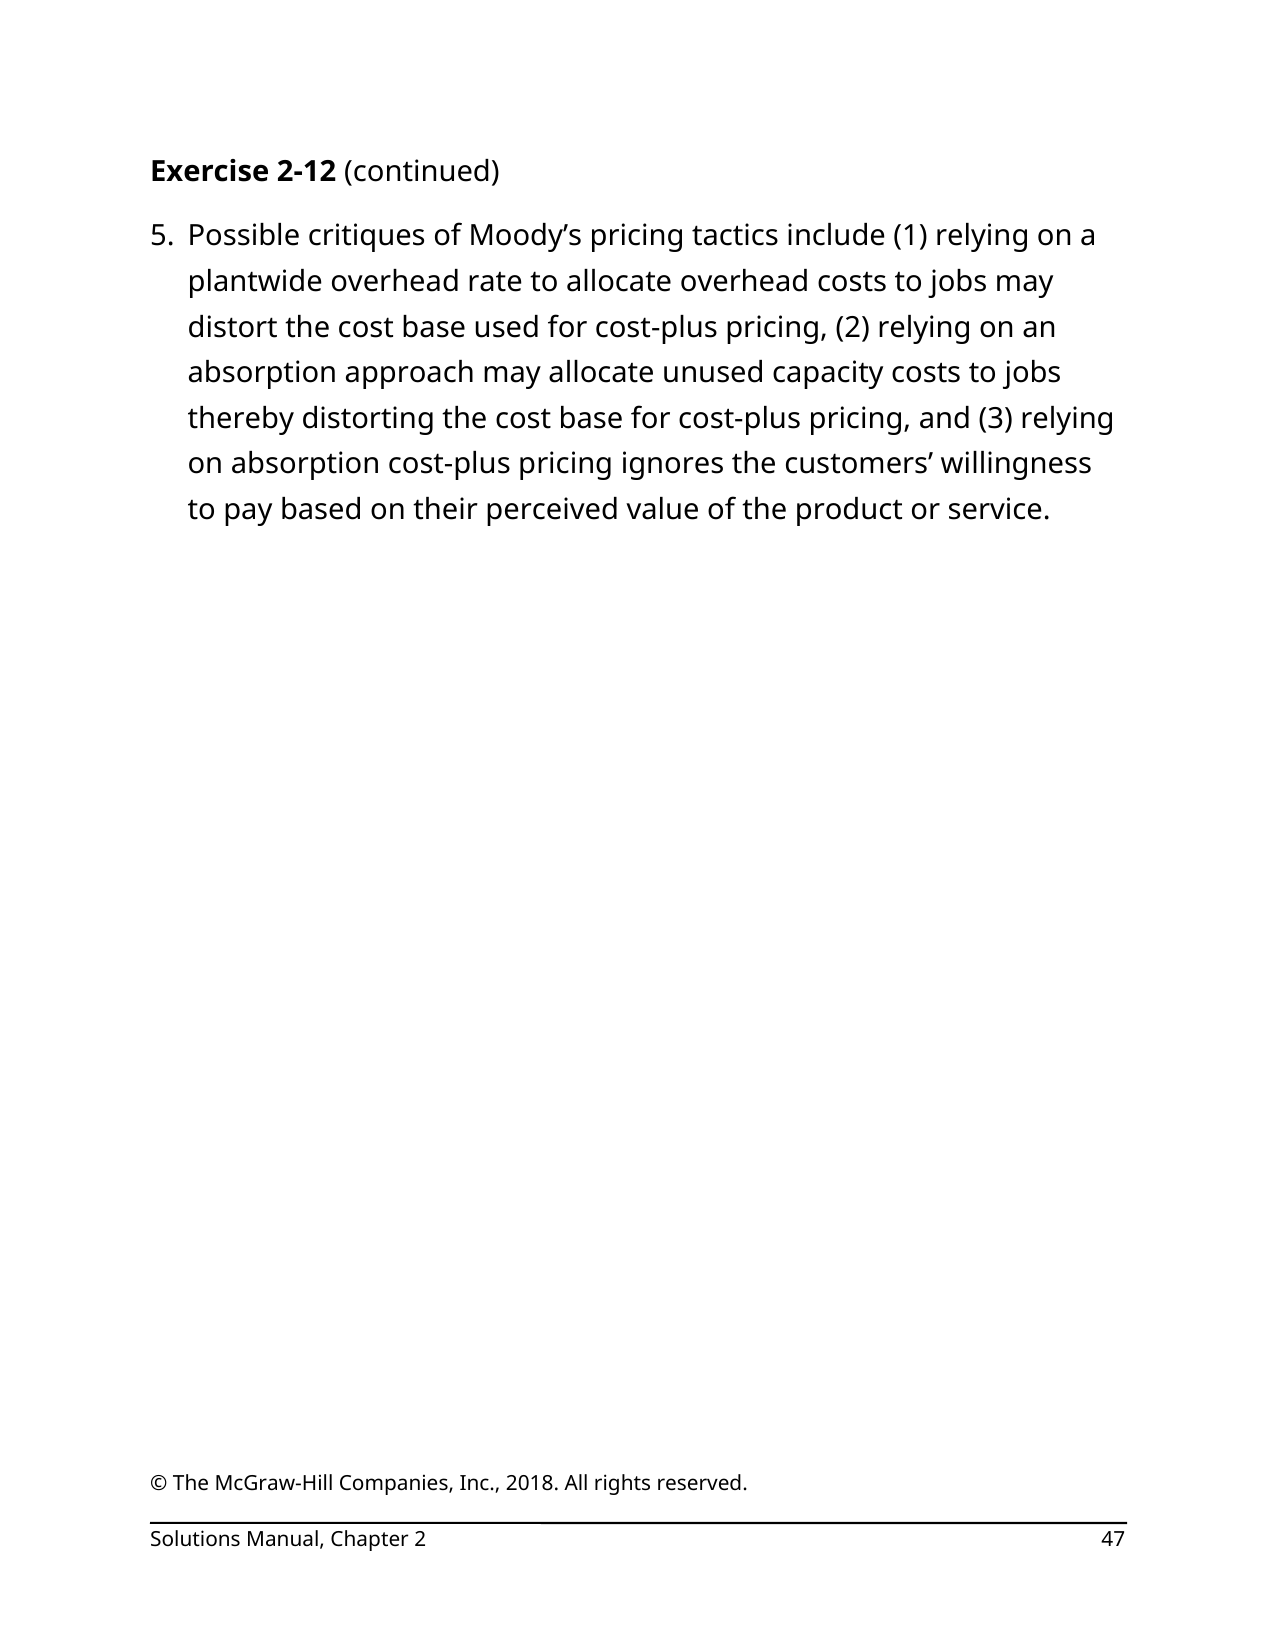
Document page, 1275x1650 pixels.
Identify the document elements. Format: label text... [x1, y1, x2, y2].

text Exercise 2-12 (continued) [150, 150, 1125, 190]
text 5. Possible critiques of Moody’s pricing tactics include (1) relying on a plantwide overhead rate to allocate overhead costs to jobs may distort the cost base used for cost-plus pricing, (2) relying on an absorption approach may allocate unused capacity costs to jobs thereby distorting the cost base for cost-plus pricing, and (3) relying on absorption cost-plus pricing ignores the customers’ willingness to pay based on their perceived value of the product or service. [150, 215, 1125, 528]
